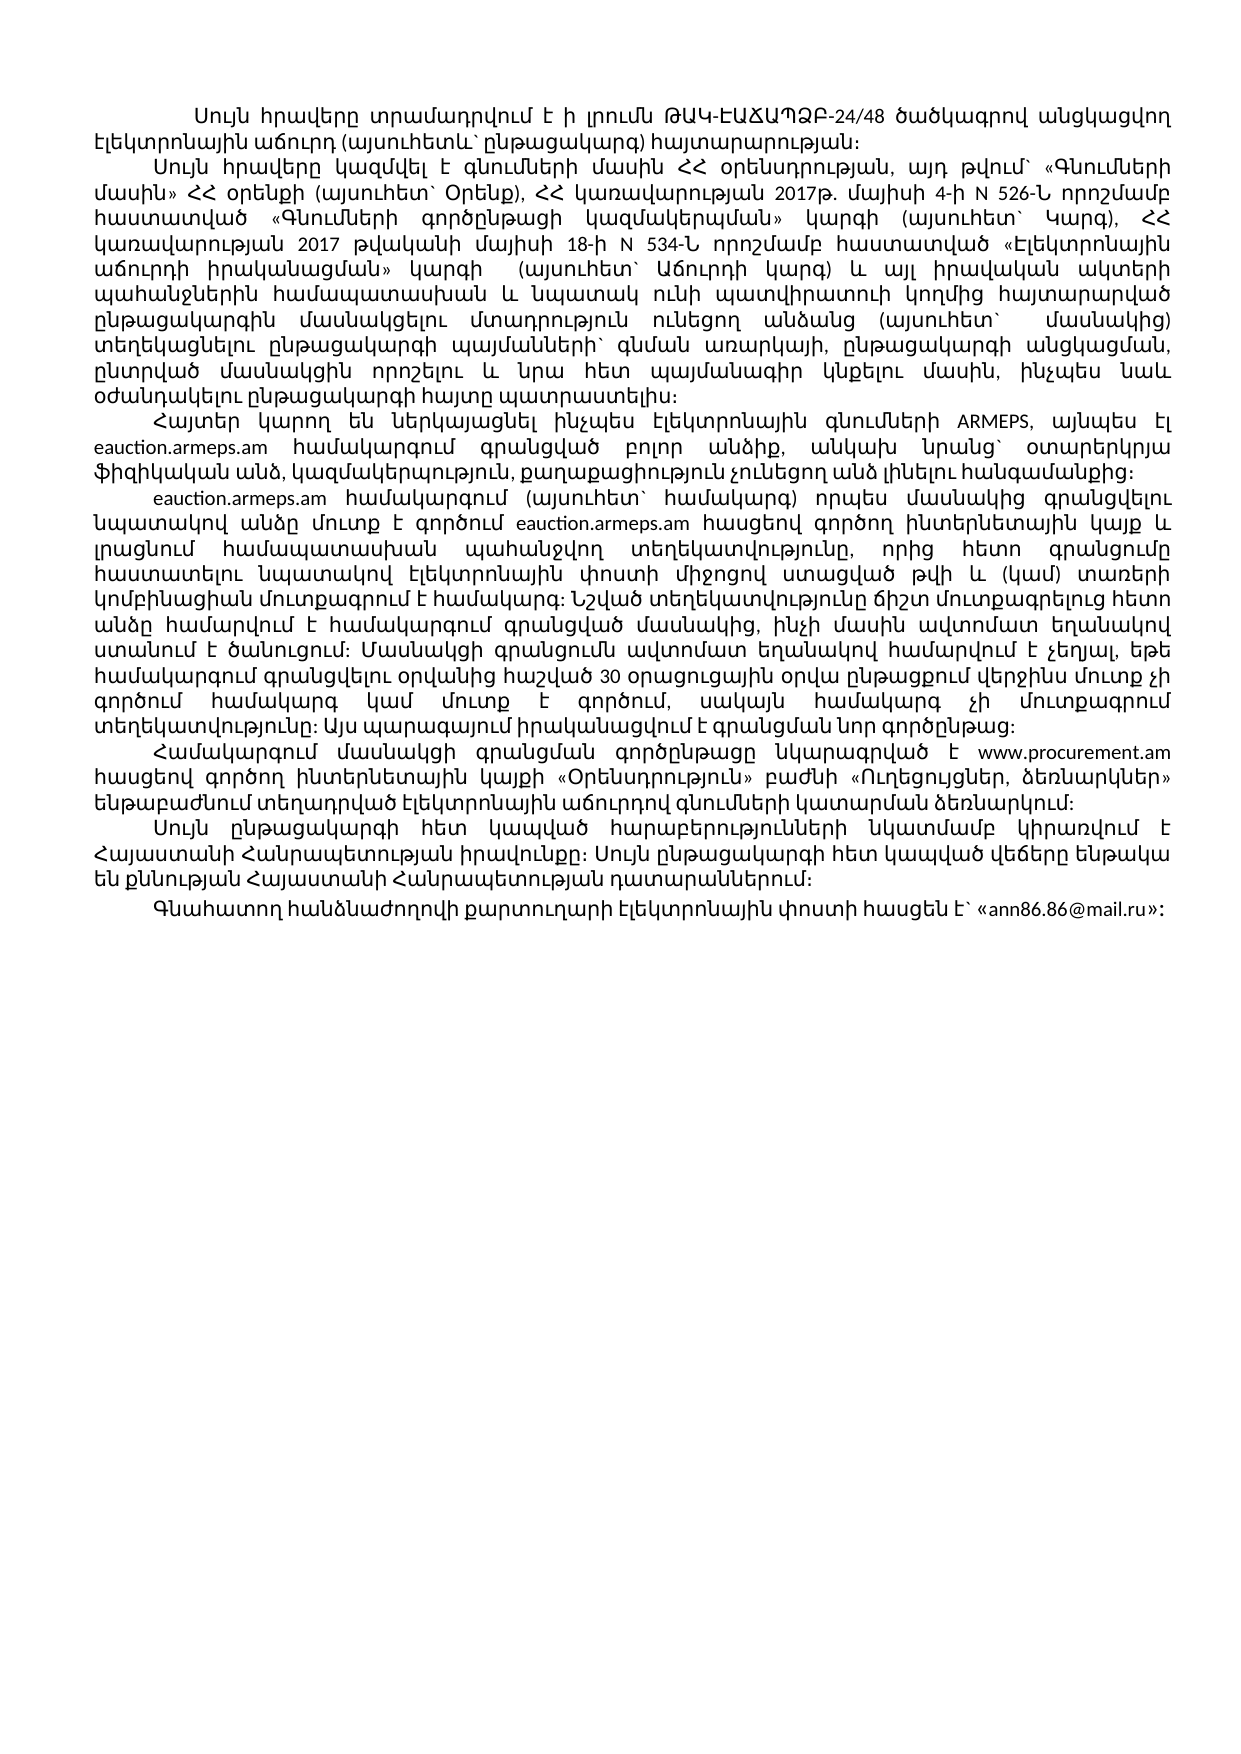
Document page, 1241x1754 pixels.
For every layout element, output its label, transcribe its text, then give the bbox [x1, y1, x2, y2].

text eauction.armeps.am համակարգում (այսուհետ` համակարգ) որպես մասնակից գրանցվելու նպատակով անձը մուտք է գործում eauction.armeps.am հասցեով գործող ինտերնետային կայք և լրացնում համապատասխան պահանջվող տեղեկատվությունը, որից հետո գրանցումը հաստատելու նպատակով էլեկտրոնային փոստի միջոցով ստացված թվի և (կամ) տառերի կոմբինացիան մուտքագրում է համակարգ: Նշված տեղեկատվությունը ճիշտ մուտքագրելուց հետո անձը համարվում է համակարգում գրանցված մասնակից, ինչի մասին ավտոմատ եղանակով ստանում է ծանուցում: Մասնակցի գրանցումն ավտոմատ եղանակով համարվում է չեղյալ, եթե համակարգում գրանցվելու օրվանից հաշված 30 օրացուցային օրվա ընթացքում վերջինս մուտք չի գործում համակարգ կամ մուտք է գործում, սակայն համակարգ չի մուտքագրում տեղեկատվությունը: Այս պարագայում իրականացվում է գրանցման նոր գործընթաց: [94, 485, 1171, 739]
text Հայտեր կարող են ներկայացնել ինչպես էլեկտրոնային գնումների ARMEPS, այնպես էլ eauction.armeps.am համակարգում գրանցված բոլոր անձիք, անկախ նրանց` օտարերկրյա ֆիզիկական անձ, կազմակերպություն, քաղաքացիություն չունեցող անձ լինելու հանգամանքից։ [94, 409, 1171, 485]
text Սույն ընթացակարգի հետ կապված հարաբերությունների նկատմամբ կիրառվում է Հայաստանի Հանրապետության իրավունքը։ Սույն ընթացակարգի հետ կապված վեճերը ենթակա են քննության Հայաստանի Հանրապետության դատարաններում։ [94, 815, 1171, 892]
text Գնահատող հանձնաժողովի քարտուղարի էլեկտրոնային փոստի հասցեն է` «ann86.86@mail.ru»: [94, 892, 1171, 922]
text Համակարգում մասնակցի գրանցման գործընթացը նկարագրված է www.procurement.am հասցեով գործող ինտերնետային կայքի «Օրենսդրություն» բաժնի «Ուղեցույցներ, ձեռնարկներ» ենթաբաժնում տեղադրված էլեկտրոնային աճուրդով գնումների կատարման ձեռնարկում: [94, 739, 1171, 815]
text Սույն հրավերը կազմվել է գնումների մասին ՀՀ օրենսդրության, այդ թվում` «Գնումների մասին» ՀՀ օրենքի (այսուհետ` Օրենք), ՀՀ կառավարության 2017թ. մայիսի 4-ի N 526-Ն որոշմամբ հաստատված «Գնումների գործընթացի կազմակերպման» կարգի (այսուհետ` Կարգ), ՀՀ կառավարության 2017 թվականի մայիսի 18-ի N 534-Ն որոշմամբ հաստատված «Էլեկտրոնային աճուրդի իրականացման» կարգի (այսուհետ` Աճուրդի կարգ) և այլ իրավական ակտերի պահանջներին համապատասխան և նպատակ ունի պատվիրատուի կողմից հայտարարված ընթացակարգին մասնակցելու մտադրություն ունեցող անձանց (այսուհետ` մասնակից) տեղեկացնելու ընթացակարգի պայմանների` գնման առարկայի, ընթացակարգի անցկացման, ընտրված մասնակցին որոշելու և նրա հետ պայմանագիր կնքելու մասին, ինչպես նաև օժանդակելու ընթացակարգի հայտը պատրաստելիս։ [94, 154, 1171, 409]
text Սույն հրավերը տրամադրվում է ի լրումն ԹԱԿ-ԷԱՃԱՊՁԲ-24/48 ծածկագրով անցկացվող էլեկտրոնային աճուրդ (այսուհետև` ընթացակարգ) հայտարարության։ [94, 104, 1171, 154]
